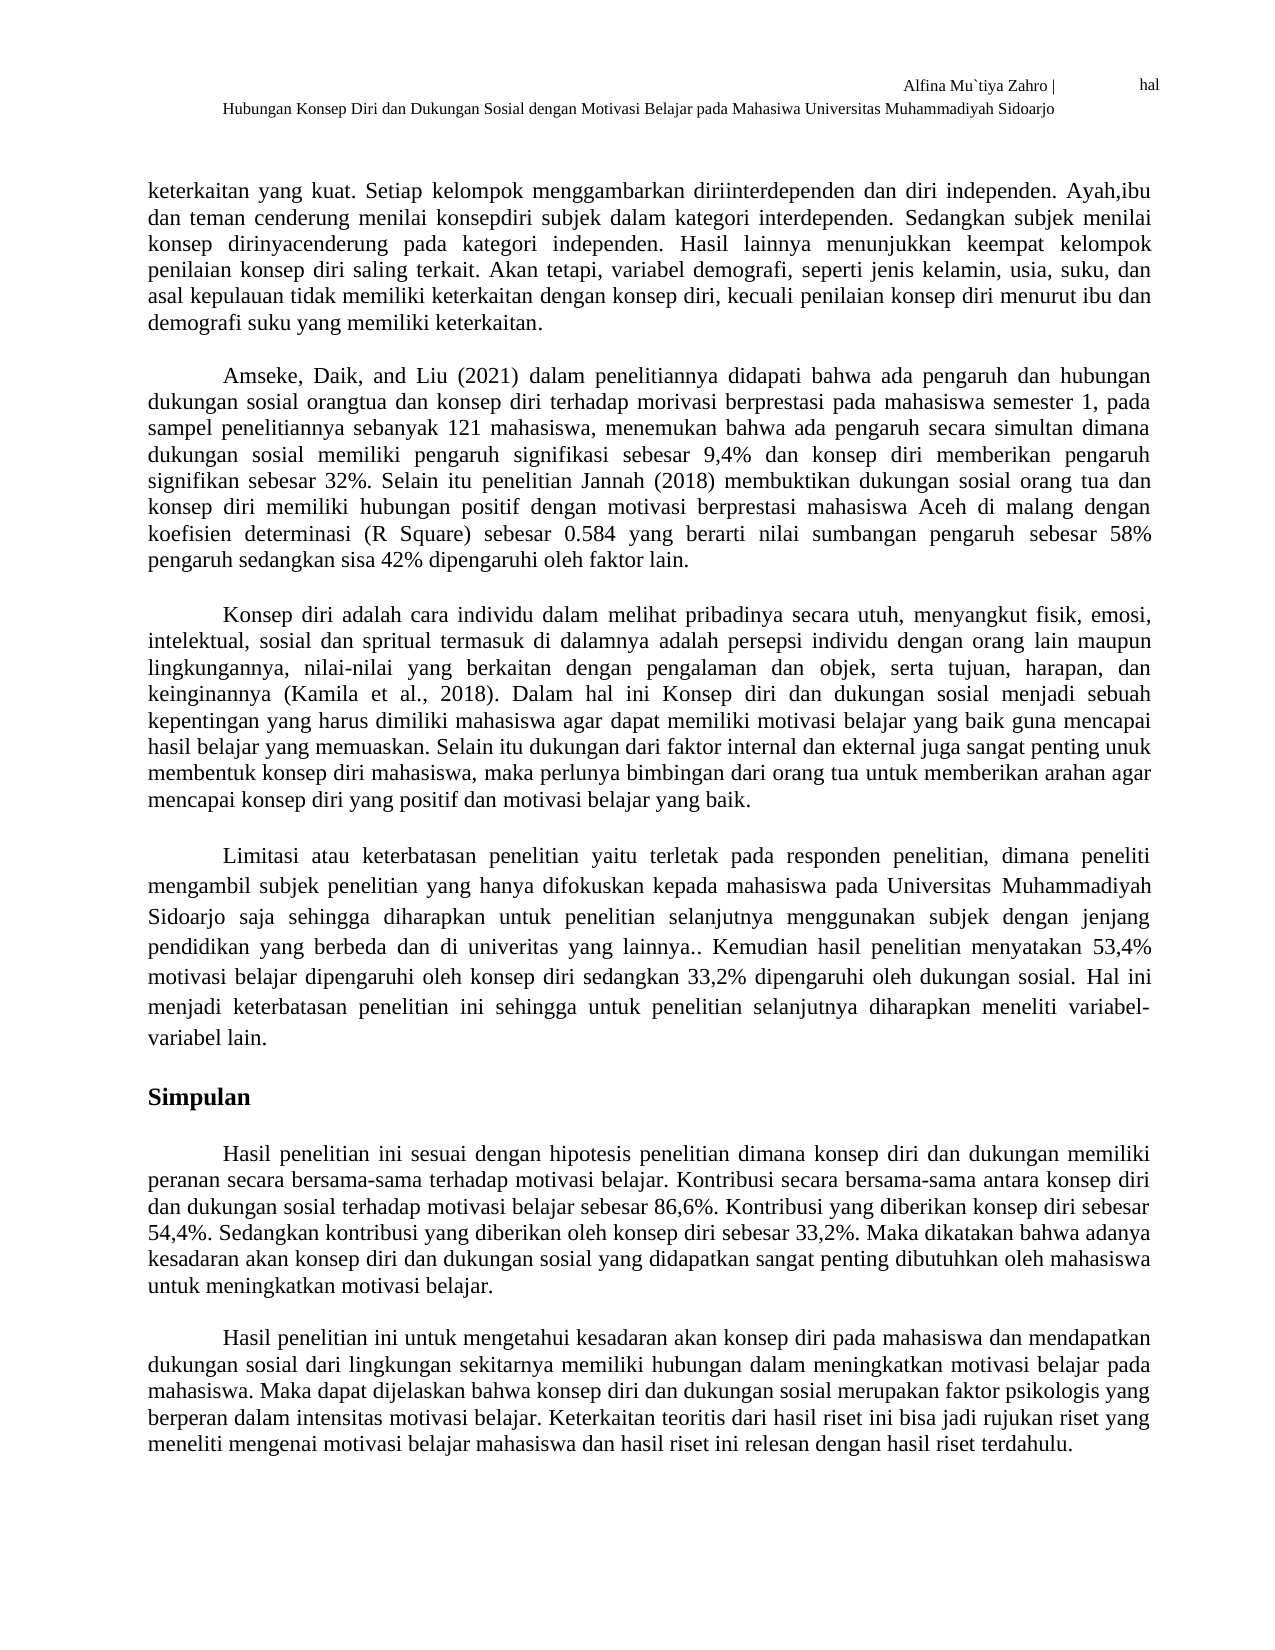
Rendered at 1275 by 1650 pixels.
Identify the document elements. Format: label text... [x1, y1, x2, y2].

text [148, 177, 1152, 335]
text Limitasi atau keterbatasan penelitian yaitu terletak pada responden penelitian, dimana peneliti mengambil subjek penelitian yang hanya difokuskan kepada mahasiswa pada Universitas Muhammadiyah Sidoarjo saja sehingga diharapkan untuk penelitian selanjutnya menggunakan subjek dengan jenjang pendidikan yang berbeda dan di univeritas yang lainnya.. Kemudian hasil penelitian menyatakan 53,4% motivasi belajar dipengaruhi oleh konsep diri sedangkan 33,2% dipengaruhi oleh dukungan sosial. Hal ini menjadi keterbatasan penelitian ini sehingga untuk penelitian selanjutnya diharapkan meneliti variabel-variabel lain. [148, 842, 1152, 1050]
text Hasil penelitian ini sesuai dengan hipotesis penelitian dimana konsep diri dan dukungan memiliki peranan secara bersama-sama terhadap motivasi belajar. Kontribusi secara bersama-sama antara konsep diri dan dukungan sosial terhadap motivasi belajar sebesar 86,6%. Kontribusi yang diberikan konsep diri sebesar 54,4%. Sedangkan kontribusi yang diberikan oleh konsep diri sebesar 33,2%. Maka dikatakan bahwa adanya kesadaran akan konsep diri dan dukungan sosial yang didapatkan sangat penting dibutuhkan oleh mahasiswa untuk meningkatkan motivasi belajar. [148, 1140, 1152, 1298]
text Simpulan [148, 1082, 1152, 1111]
text Konsep diri adalah cara individu dalam melihat pribadinya secara utuh, menyangkut fisik, emosi, intelektual, sosial dan spritual termasuk di dalamnya adalah persepsi individu dengan orang lain maupun lingkungannya, nilai-nilai yang berkaitan dengan pengalaman dan objek, serta tujuan, harapan, dan keinginannya (Kamila et al., 2018). Dalam hal ini Konsep diri dan dukungan sosial menjadi sebuah kepentingan yang harus dimiliki mahasiswa agar dapat memiliki motivasi belajar yang baik guna mencapai hasil belajar yang memuaskan. Selain itu dukungan dari faktor internal dan ekternal juga sangat penting unuk membentuk konsep diri mahasiswa, maka perlunya bimbingan dari orang tua untuk memberikan arahan agar mencapai konsep diri yang positif dan motivasi belajar yang baik. [148, 601, 1152, 812]
text Hasil penelitian ini untuk mengetahui kesadaran akan konsep diri pada mahasiswa dan mendapatkan dukungan sosial dari lingkungan sekitarnya memiliki hubungan dalam meningkatkan motivasi belajar pada mahasiswa. Maka dapat dijelaskan bahwa konsep diri dan dukungan sosial merupakan faktor psikologis yang berperan dalam intensitas motivasi belajar. Keterkaitan teoritis dari hasil riset ini bisa jadi rujukan riset yang meneliti mengenai motivasi belajar mahasiswa dan hasil riset ini relesan dengan hasil riset terdahulu. [148, 1324, 1152, 1456]
text Amseke, Daik, and Liu (2021) dalam penelitiannya didapati bahwa ada pengaruh dan hubungan dukungan sosial orangtua dan konsep diri terhadap morivasi berprestasi pada mahasiswa semester 1, pada sampel penelitiannya sebanyak 121 mahasiswa, menemukan bahwa ada pengaruh secara simultan dimana dukungan sosial memiliki pengaruh signifikasi sebesar 9,4% dan konsep diri memberikan pengaruh signifikan sebesar 32%. Selain itu penelitian Jannah (2018) membuktikan dukungan sosial orang tua dan konsep diri memiliki hubungan positif dengan motivasi berprestasi mahasiswa Aceh di malang dengan koefisien determinasi (R Square) sebesar 0.584 yang berarti nilai sumbangan pengaruh sebesar 58% pengaruh sedangkan sisa 42% dipengaruhi oleh faktor lain. [148, 362, 1152, 572]
